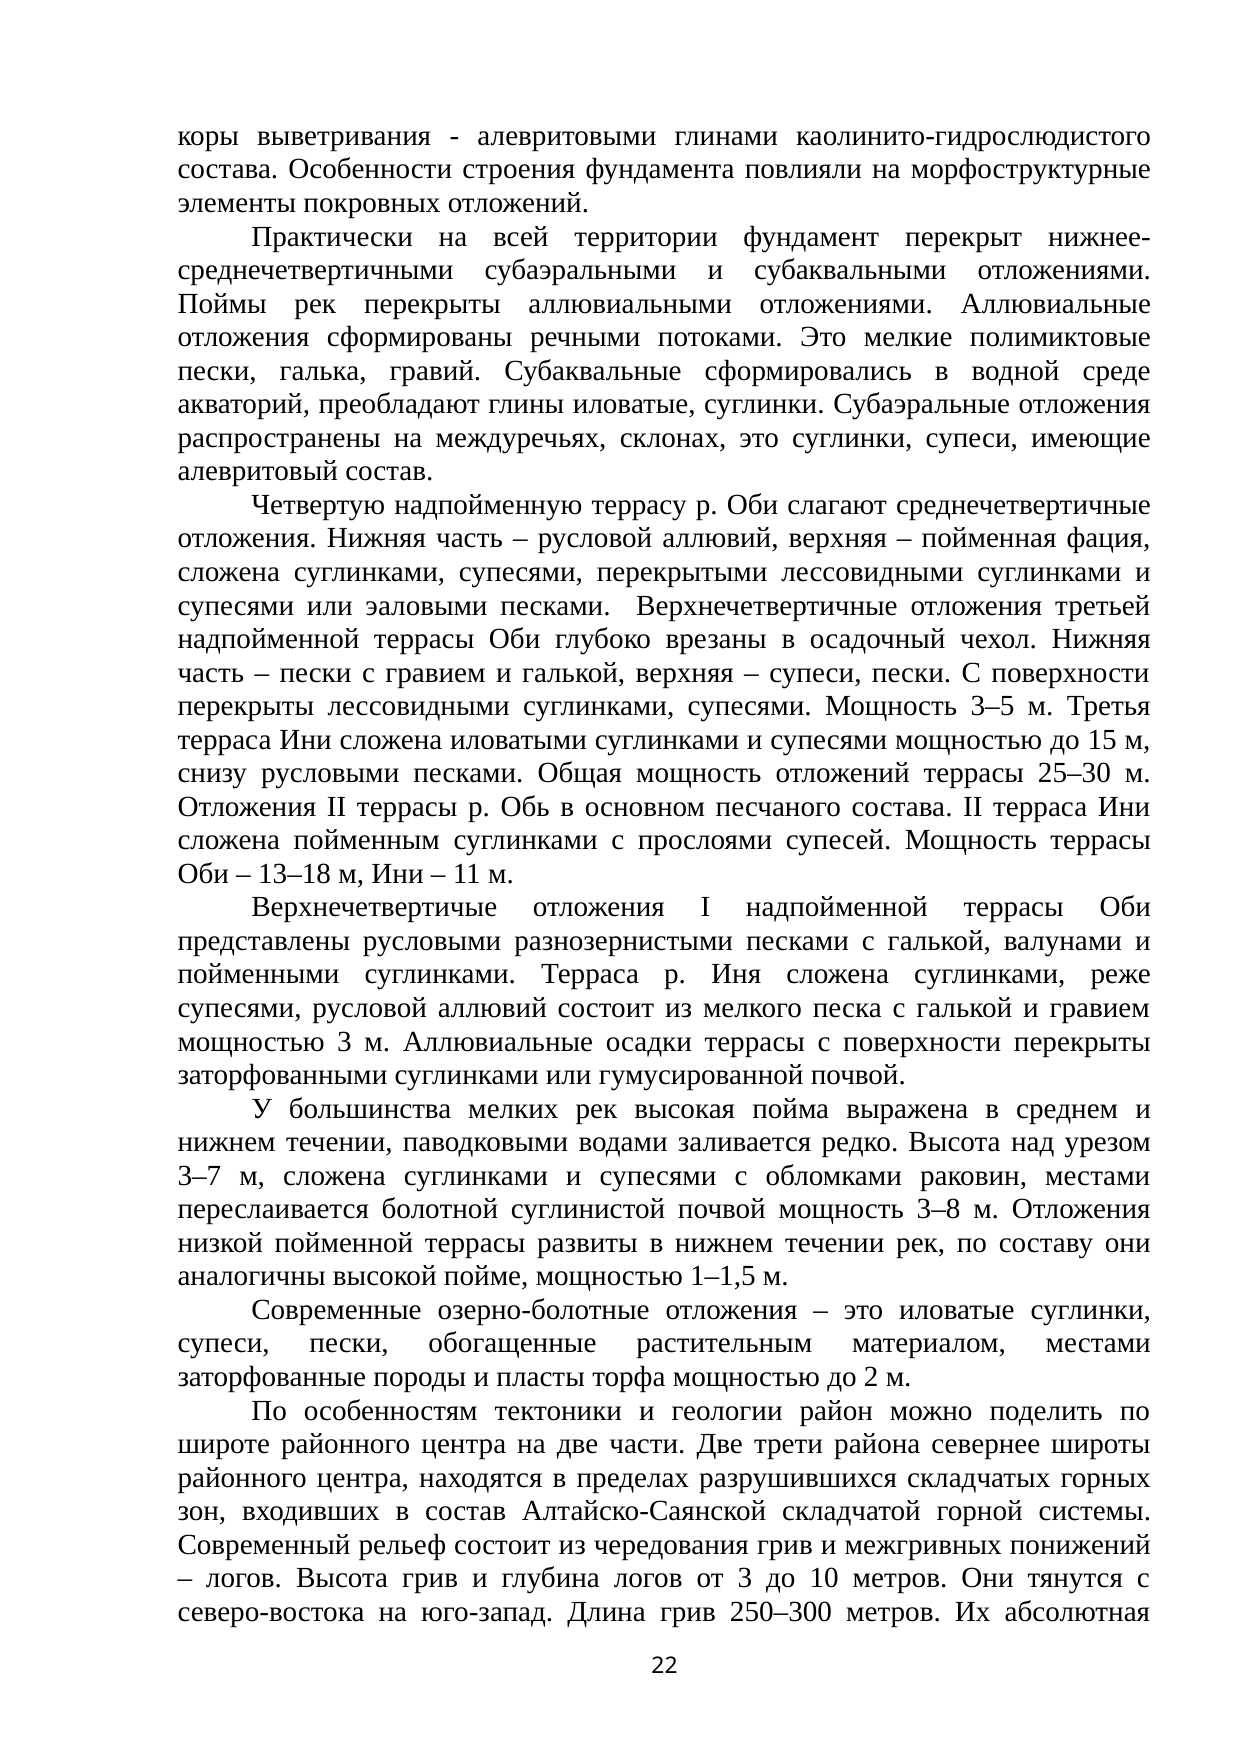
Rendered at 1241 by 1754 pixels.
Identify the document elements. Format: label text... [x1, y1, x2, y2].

text Современные озерно-болотные отложения ‒ это иловатые суглинки, супеси, пески, обогащенные растительным материалом, местами заторфованные породы и пласты торфа мощностью до 2 м. [177, 1292, 1152, 1393]
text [177, 1393, 1152, 1627]
text Практически на всей территории фундамент перекрыт нижнее-среднечетвертичными субаэральными и субаквальными отложениями. Поймы рек перекрыты аллювиальными отложениями. Аллювиальные отложения сформированы речными потоками. Это мелкие полимиктовые пески, галька, гравий. Субаквальные сформировались в водной среде акваторий, преобладают глины иловатые, суглинки. Субаэральные отложения распространены на междуречьях, склонах, это суглинки, супеси, имеющие алевритовый состав. [177, 219, 1152, 487]
text Верхнечетвертичые отложения I надпойменной террасы Оби представлены русловыми разнозернистыми песками с галькой, валунами и пойменными суглинками. Терраса р. Иня сложена суглинками, реже супесями, русловой аллювий состоит из мелкого песка с галькой и гравием мощностью 3 м. Аллювиальные осадки террасы с поверхности перекрыты заторфованными суглинками или гумусированной почвой. [177, 889, 1152, 1091]
text Четвертую надпойменную террасу р. Оби слагают среднечетвертичные отложения. Нижняя часть ‒ русловой аллювий, верхняя ‒ пойменная фация, сложена суглинками, супесями, перекрытыми лессовидными суглинками и супесями или эаловыми песками. Верхнечетвертичные отложения третьей надпойменной террасы Оби глубоко врезаны в осадочный чехол. Нижняя часть ‒ пески с гравием и галькой, верхняя ‒ супеси, пески. С поверхности перекрыты лессовидными суглинками, супесями. Мощность 3‒5 м. Третья терраса Ини сложена иловатыми суглинками и супесями мощностью до 15 м, снизу русловыми песками. Общая мощность отложений террасы 25‒30 м. Отложения II террасы р. Обь в основном песчаного состава. II терраса Ини сложена пойменным суглинками с прослоями супесей. Мощность террасы Оби ‒ 13‒18 м, Ини – 11 м. [177, 487, 1152, 889]
text У большинства мелких рек высокая пойма выражена в среднем и нижнем течении, паводковыми водами заливается редко. Высота над урезом 3‒7 м, сложена суглинками и супесями с обломками раковин, местами переслаивается болотной суглинистой почвой мощность 3‒8 м. Отложения низкой пойменной террасы развиты в нижнем течении рек, по составу они аналогичны высокой пойме, мощностью 1‒1,5 м. [177, 1091, 1152, 1292]
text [177, 118, 1152, 219]
